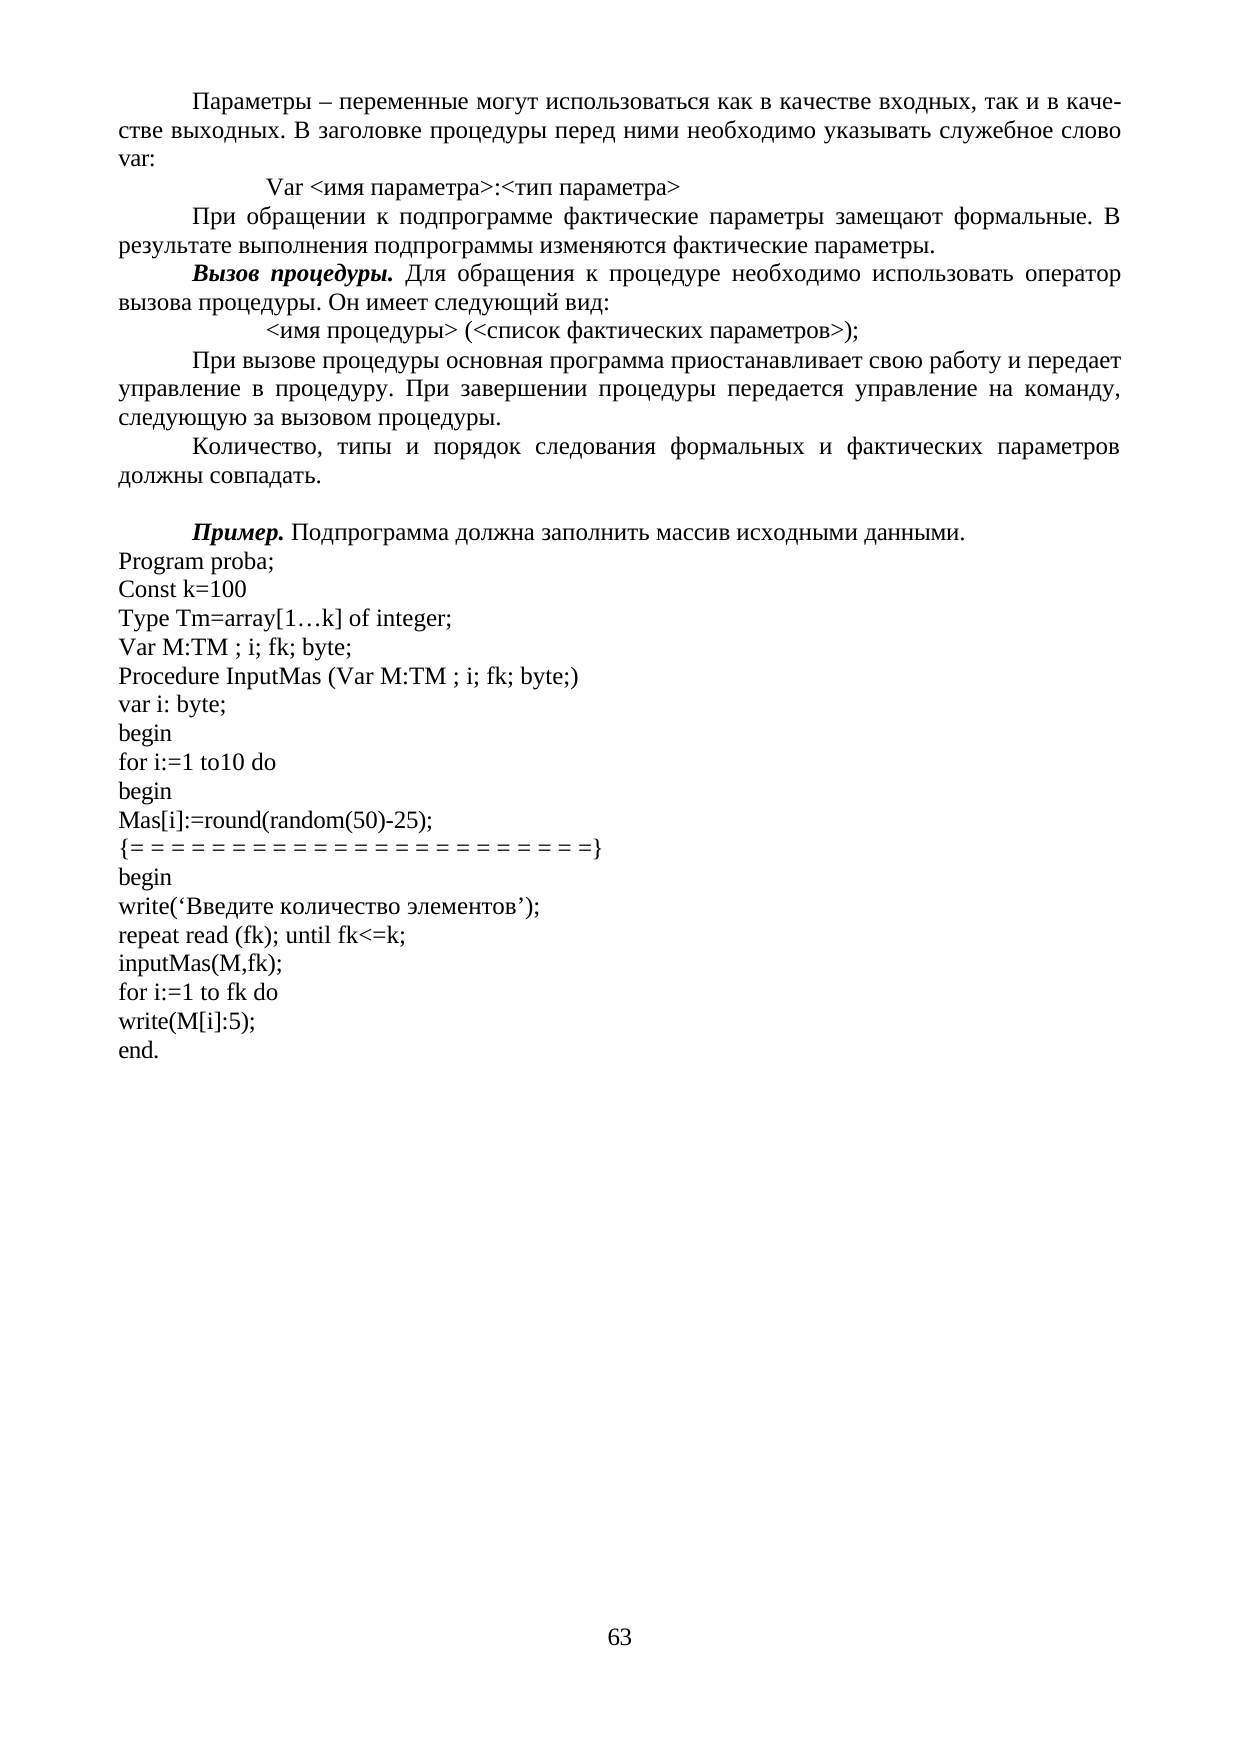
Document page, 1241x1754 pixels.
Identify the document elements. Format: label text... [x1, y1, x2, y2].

text При вызове процедуры основная программа приостанавливает свою работу и передает управление в процедуру. При завершении процедуры передается управление на команду, следующую за вызовом процедуры. [118, 345, 1122, 431]
text Program proba; Const k=100 [118, 546, 274, 603]
text Var <имя параметра>:<тип параметра> [266, 172, 1152, 201]
text Количество, типы и порядок следования формальных и фактических параметров должны совпадать. [118, 431, 1121, 488]
text Type Tm=array[1…k] of integer; Var M:TM ; i; fk; byte; [118, 603, 458, 661]
text Вызов процедуры. Для обращения к процедуре необходимо использовать оператор вызова процедуры. Он имеет следующий вид: [118, 258, 1122, 316]
text Procedure InputMas (Var M:TM ; i; fk; byte;) var i: byte; [118, 661, 588, 718]
text При обращении к подпрограмме фактические параметры замещают формальные. В результате выполнения подпрограммы изменяются фактические параметры. [118, 201, 1122, 258]
text {= = = = = = = = = = = = = = = = = = = = = = =} [118, 833, 1152, 862]
text begin [118, 862, 1152, 891]
text Параметры – переменные могут использоваться как в качестве входных, так и в каче- стве выходных. В заголовке процедуры перед ними необходимо указывать служебное слово var: [118, 86, 1122, 172]
text Пример. Подпрограмма должна заполнить массив исходными данными. [192, 517, 1152, 546]
text Mas[i]:=round(random(50)-25); [118, 805, 1152, 833]
text for i:=1 to fk do write(M[i]:5); end. [118, 977, 283, 1063]
text write(‘Введите количество элементов’); repeat read (fk); until fk<=k; inputMas(M,fk); [118, 891, 563, 977]
text begin [118, 718, 1152, 747]
text for i:=1 to10 do begin [118, 747, 322, 805]
text <имя процедуры> (<список фактических параметров>); [266, 316, 1152, 345]
